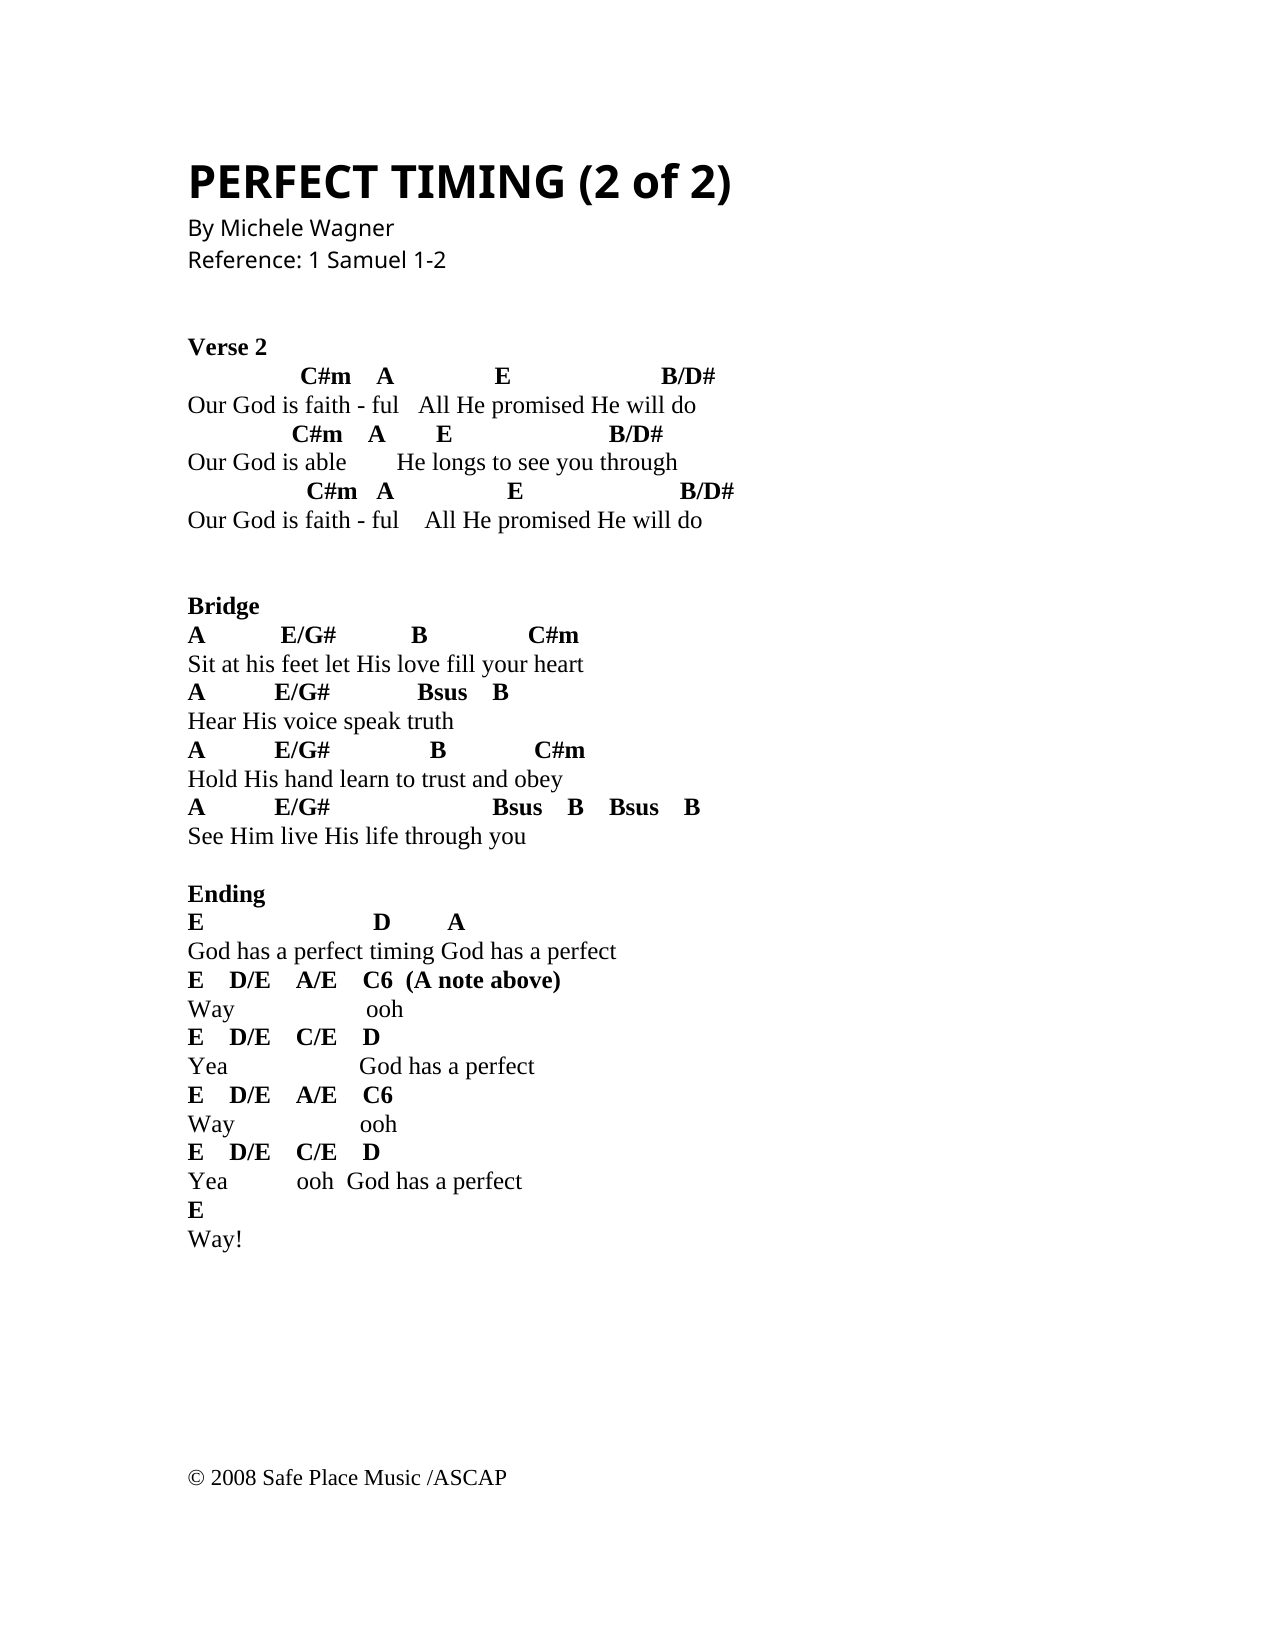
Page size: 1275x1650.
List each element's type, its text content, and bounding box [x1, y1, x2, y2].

text C#m A E B/D# [187, 476, 1087, 505]
text Yea God has a perfect [187, 1051, 1087, 1080]
text By Michele Wagner [187, 212, 1087, 244]
text Our God is faith - ful All He promised He will do [187, 390, 1087, 419]
text Way! [187, 1224, 1087, 1252]
text E D/E A/E C6 [187, 1080, 1087, 1109]
text Bridge [187, 591, 1087, 620]
text Verse 2 [187, 332, 1087, 361]
text Hold His hand learn to trust and obey [187, 764, 1087, 792]
text Hear His voice speak truth [187, 706, 1087, 735]
text E D A [187, 907, 1087, 936]
text C#m A E B/D# [187, 419, 1087, 447]
text God has a perfect timing God has a perfect [187, 936, 1087, 965]
text See Him live His life through you [187, 821, 1087, 850]
text E D/E A/E C6 (A note above) [187, 965, 1087, 994]
text PERFECT TIMING (2 of 2) [187, 150, 1087, 212]
text A E/G# Bsus B [187, 677, 1087, 706]
text Our God is faith - ful All He promised He will do [187, 505, 1087, 534]
text A E/G# Bsus B Bsus B [187, 792, 1087, 821]
text C#m A E B/D# [187, 361, 1087, 390]
text A E/G# B C#m [187, 735, 1087, 764]
text Ending [187, 879, 1087, 907]
text A E/G# B C#m [187, 620, 1087, 649]
text Reference: 1 Samuel 1-2 [187, 244, 1087, 275]
text Yea ooh God has a perfect [187, 1166, 1087, 1195]
text Way ooh [187, 1109, 1087, 1137]
text E [187, 1195, 1087, 1224]
text Way ooh [187, 994, 1087, 1022]
text E D/E C/E D [187, 1137, 1087, 1166]
text Sit at his feet let His love fill your heart [187, 649, 1087, 677]
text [187, 447, 1087, 476]
text E D/E C/E D [187, 1022, 1087, 1051]
text © 2008 Safe Place Music /ASCAP [187, 1463, 1087, 1490]
